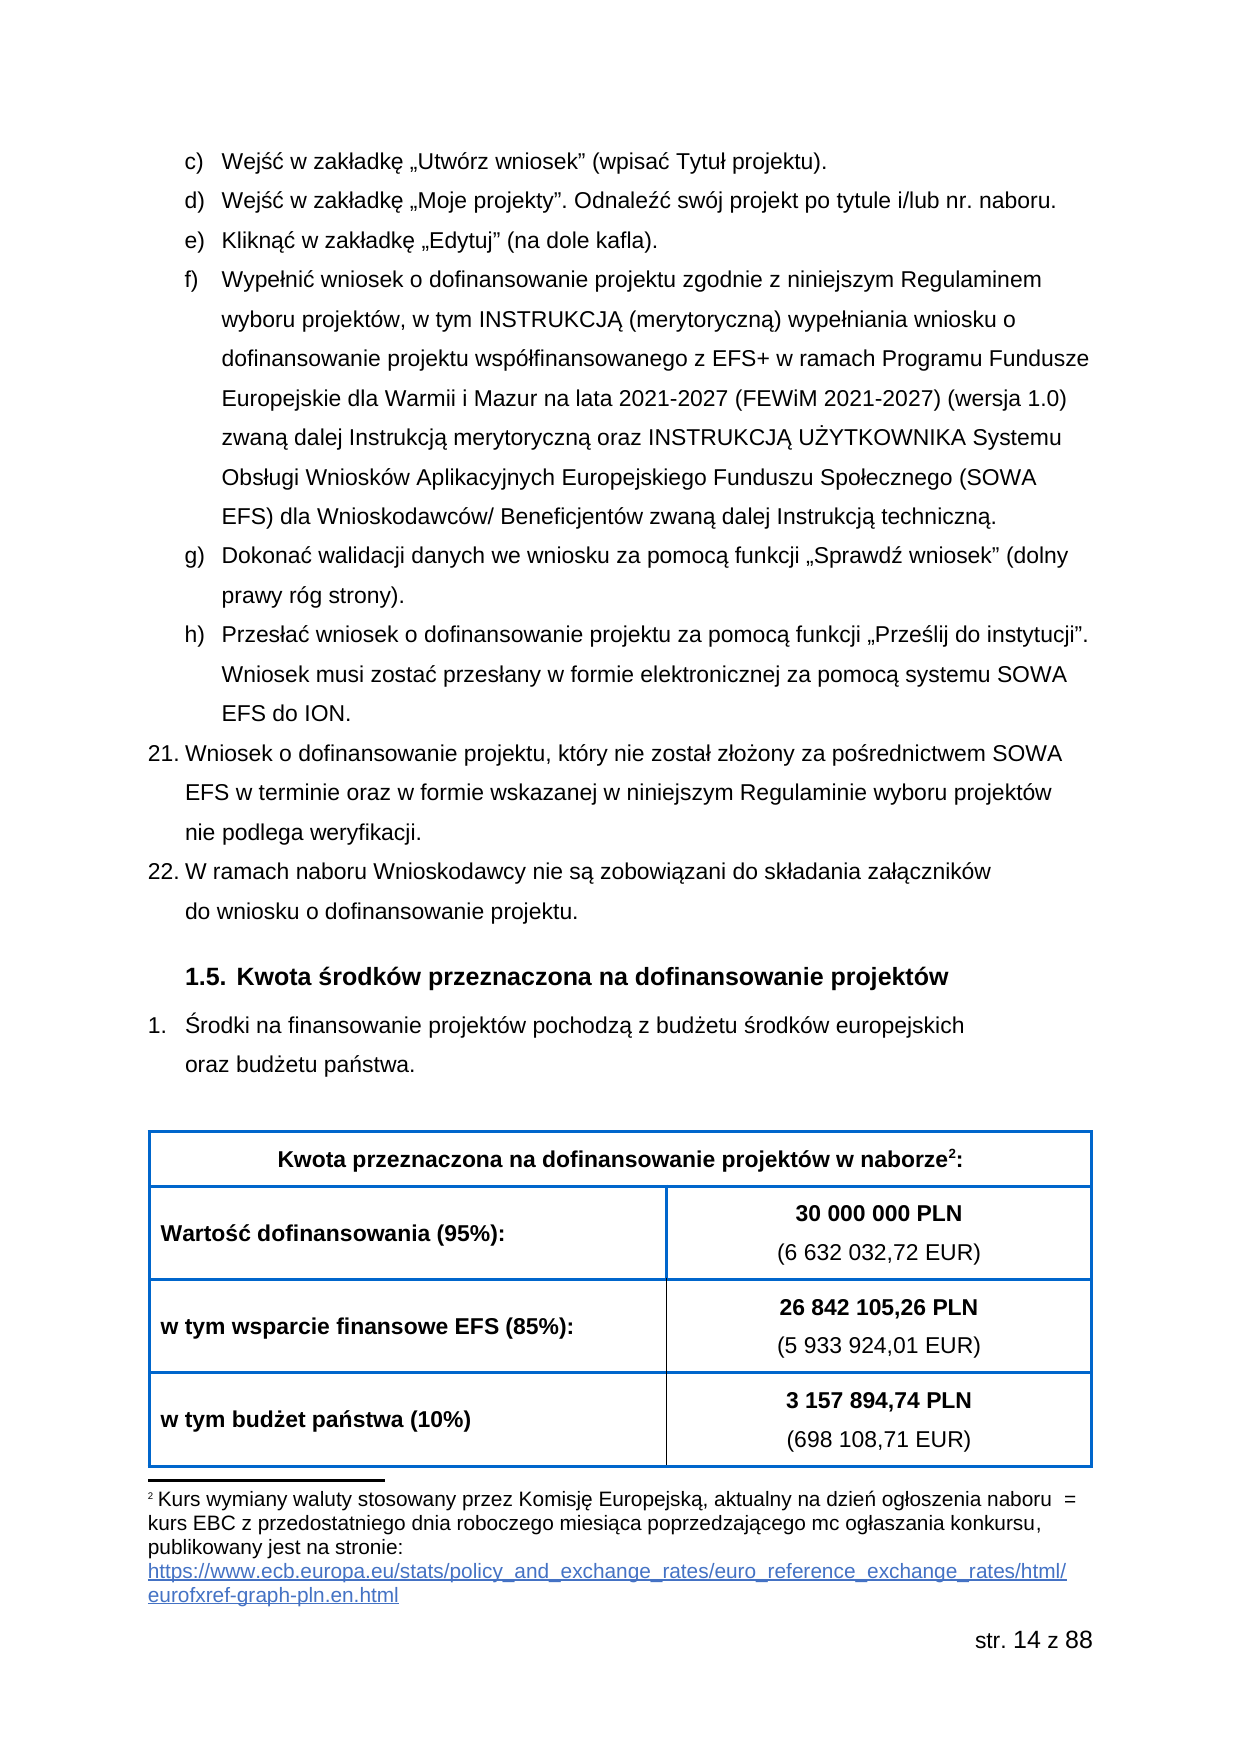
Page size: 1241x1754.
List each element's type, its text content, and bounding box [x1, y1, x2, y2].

list Kliknąć w zakładkę „Edytuj” (na dole kafla). [184, 227, 1093, 253]
list Dokonać walidacji danych we wniosku za pomocą funkcji „Sprawdź wniosek” (dolny prawy róg strony). [184, 542, 1093, 608]
table_cell 30 000 000 PLN (6 632 032,72 EUR) [668, 1188, 1090, 1278]
list W ramach naboru Wnioskodawcy nie są zobowiązani do składania załączników do wniosku o dofinansowanie projektu. [148, 858, 1093, 924]
list Wejść w zakładkę „Utwórz wniosek” (wpisać Tytuł projektu). [184, 148, 1093, 174]
table_cell 3 157 894,74 PLN (698 108,71 EUR) [667, 1374, 1090, 1464]
table_header Kwota przeznaczona na dofinansowanie projektów w naborze: [151, 1133, 1090, 1184]
table_cell 26 842 105,26 PLN (5 933 924,01 EUR) [667, 1281, 1090, 1371]
table_cell w tym budżet państwa (10%) [151, 1374, 666, 1464]
table_cell w tym wsparcie finansowe EFS (85%): [151, 1281, 666, 1371]
table_cell Wartość dofinansowania (95%): [151, 1188, 665, 1278]
list Wypełnić wniosek o dofinansowanie projektu zgodnie z niniejszym Regulaminem wyboru projektów, w tym INSTRUKCJĄ (merytoryczną) wypełniania wniosku o dofinansowanie projektu współfinansowanego z EFS+ w ramach Programu Fundusze Europejskie dla Warmii i Mazur na lata 2021-2027 (FEWiM 2021-2027) (wersja 1.0) zwaną dalej Instrukcją merytoryczną oraz INSTRUKCJĄ UŻYTKOWNIKA Systemu Obsługi Wniosków Aplikacyjnych Europejskiego Funduszu Społecznego (SOWA EFS) dla Wnioskodawców/ Beneficjentów zwaną dalej Instrukcją techniczną. [184, 266, 1093, 529]
list Wejść w zakładkę „Moje projekty”. Odnaleźć swój projekt po tytule i/lub nr. naboru. [184, 187, 1093, 213]
list Wniosek o dofinansowanie projektu, który nie został złożony za pośrednictwem SOWA EFS w terminie oraz w formie wskazanej w niniejszym Regulaminie wyboru projektów nie podlega weryfikacji. [148, 740, 1093, 845]
list Przesłać wniosek o dofinansowanie projektu za pomocą funkcji „Prześlij do instytucji”. Wniosek musi zostać przesłany w formie elektronicznej za pomocą systemu SOWA EFS do ION. [184, 621, 1093, 727]
list Środki na finansowanie projektów pochodzą z budżetu środków europejskich oraz budżetu państwa. [148, 1012, 1093, 1077]
text Kwota środków przeznaczona na dofinansowanie projektów [185, 962, 1093, 991]
